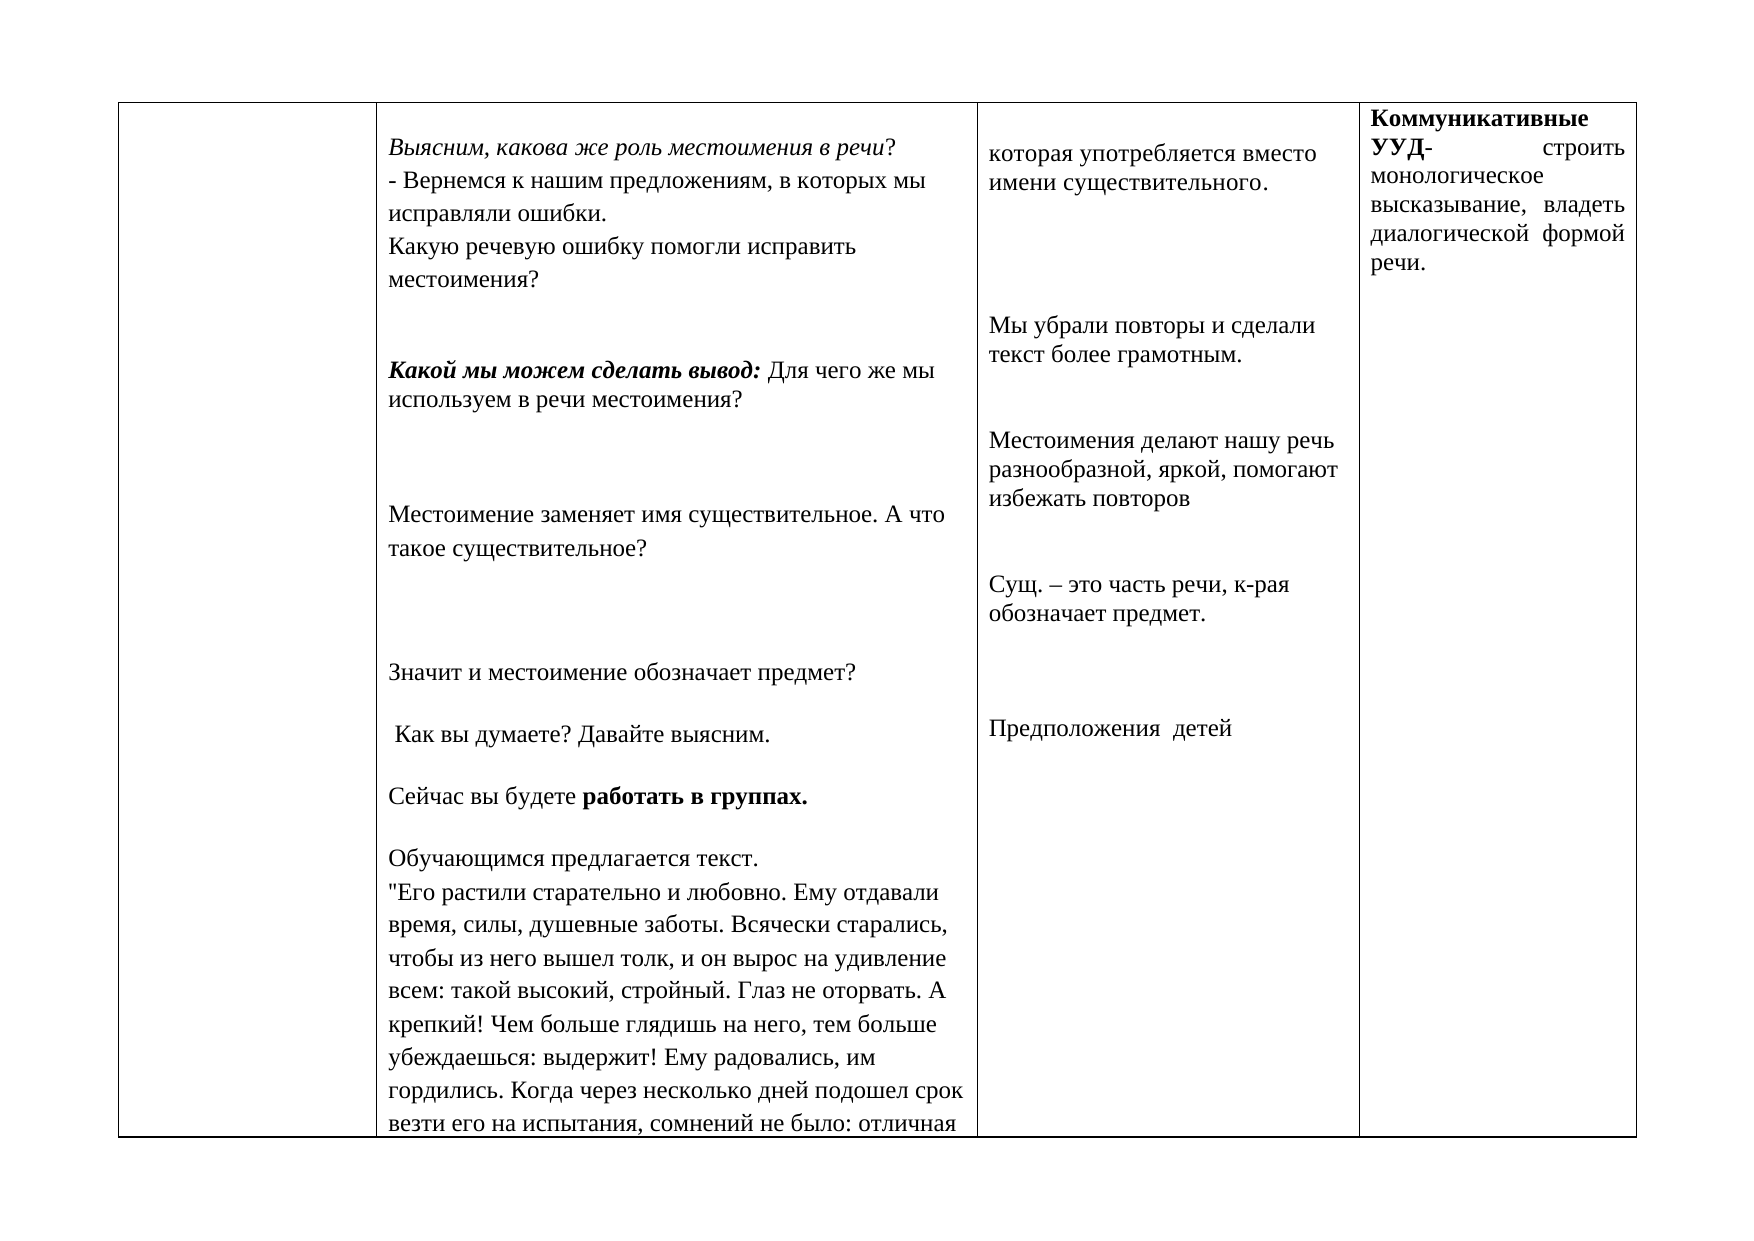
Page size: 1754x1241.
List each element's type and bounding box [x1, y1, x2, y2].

table_cell [1360, 103, 1636, 1136]
table_cell [978, 103, 1359, 1136]
table_cell [377, 103, 977, 1136]
table_cell [119, 103, 376, 1136]
